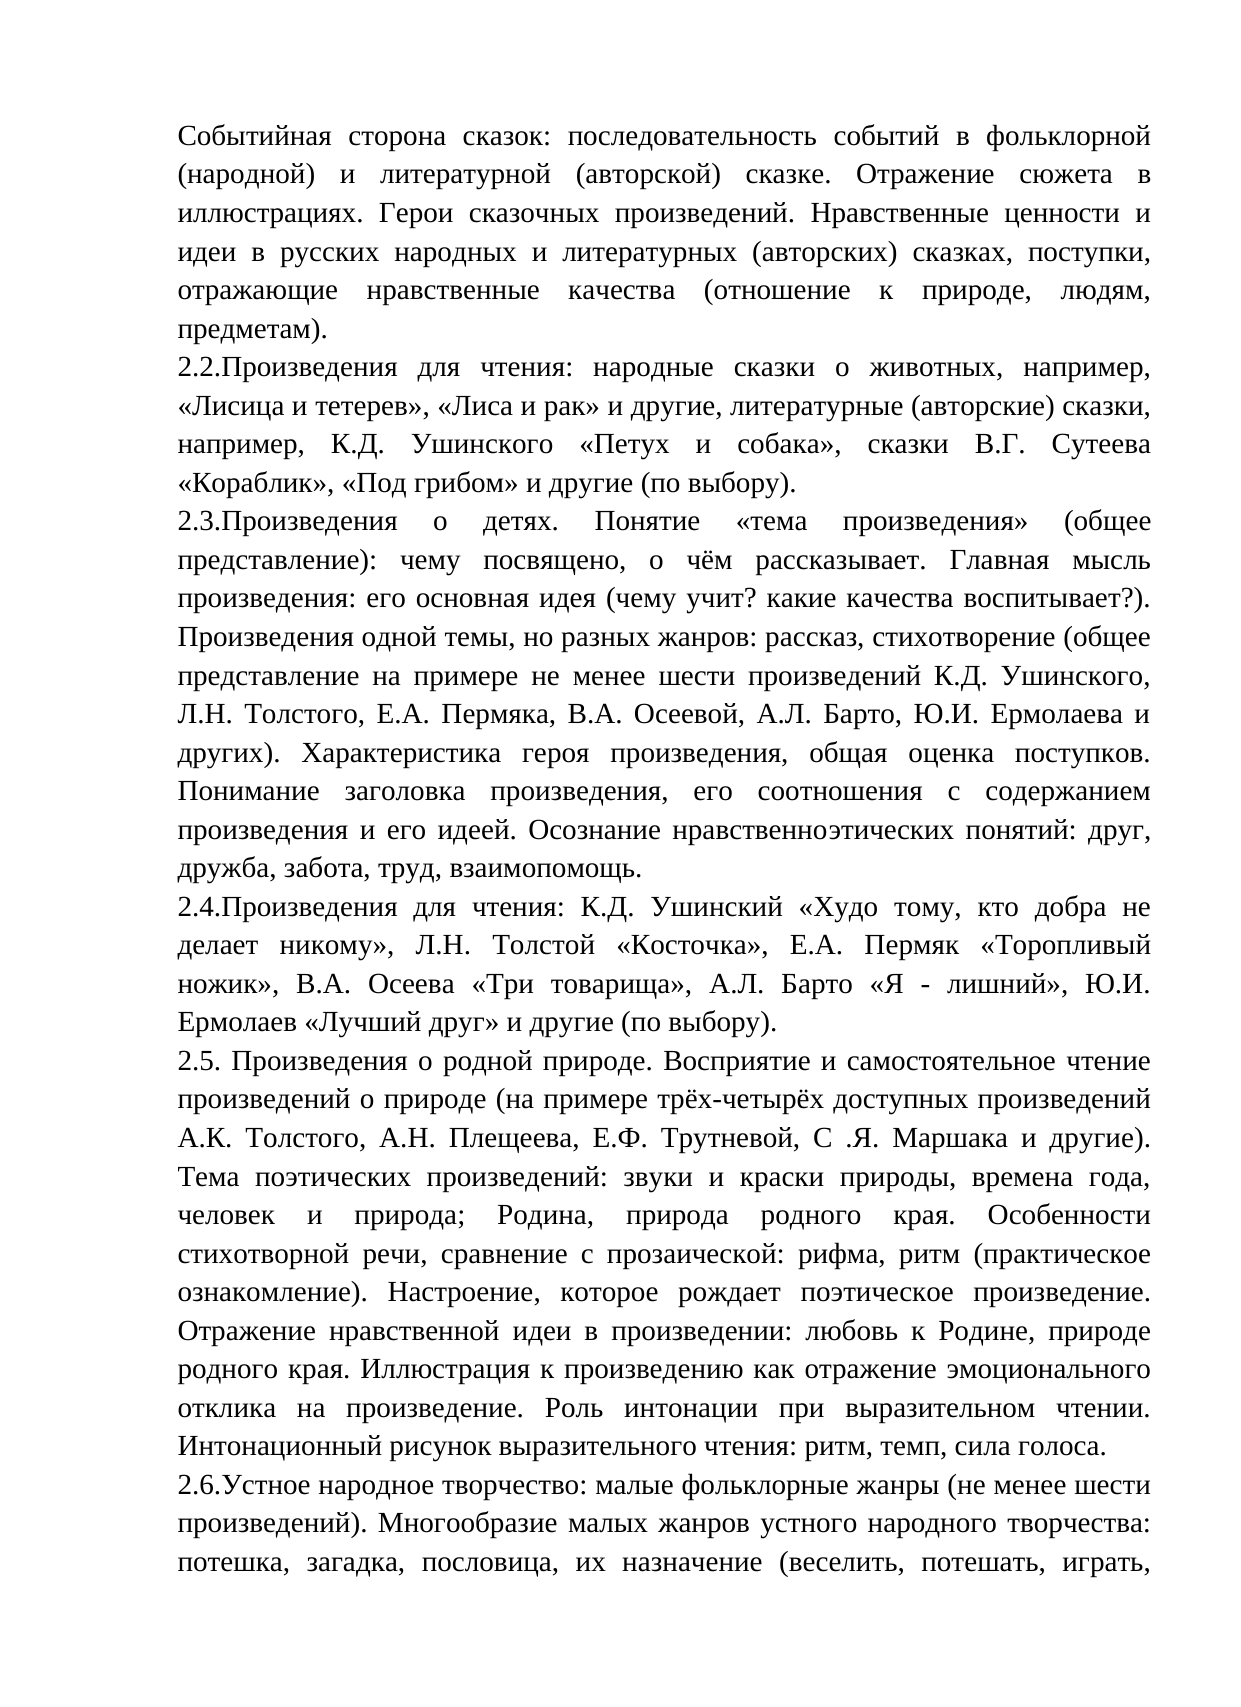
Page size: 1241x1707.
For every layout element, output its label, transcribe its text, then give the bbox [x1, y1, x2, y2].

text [177, 118, 1152, 344]
text 2.4.Произведения для чтения: К.Д. Ушинский «Худо тому, кто добра не делает никому», Л.Н. Толстой «Косточка», Е.А. Пермяк «Торопливый ножик», В.А. Осеева «Три товарища», А.Л. Барто «Я - лишний», Ю.И. Ермолаев «Лучший друг» и другие (по выбору). [177, 889, 1152, 1038]
text 2.2.Произведения для чтения: народные сказки о животных, например, «Лисица и тетерев», «Лиса и рак» и другие, литературные (авторские) сказки, например, К.Д. Ушинского «Петух и собака», сказки В.Г. Сутеева «Кораблик», «Под грибом» и другие (по выбору). [177, 349, 1152, 498]
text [177, 1467, 1152, 1578]
text 2.3.Произведения о детях. Понятие «тема произведения» (общее представление): чему посвящено, о чём рассказывает. Главная мысль произведения: его основная идея (чему учит? какие качества воспитывает?). Произведения одной темы, но разных жанров: рассказ, стихотворение (общее представление на примере не менее шести произведений К.Д. Ушинского, Л.Н. Толстого, Е.А. Пермяка, В.А. Осеевой, А.Л. Барто, Ю.И. Ермолаева и других). Характеристика героя произведения, общая оценка поступков. Понимание заголовка произведения, его соотношения с содержанием произведения и его идеей. Осознание нравственноэтических понятий: друг, дружба, забота, труд, взаимопомощь. [177, 503, 1152, 884]
text 2.5. Произведения о родной природе. Восприятие и самостоятельное чтение произведений о природе (на примере трёх-четырёх доступных произведений А.К. Толстого, А.Н. Плещеева, Е.Ф. Трутневой, С .Я. Маршака и другие). Тема поэтических произведений: звуки и краски природы, времена года, человек и природа; Родина, природа родного края. Особенности стихотворной речи, сравнение с прозаической: рифма, ритм (практическое ознакомление). Настроение, которое рождает поэтическое произведение. Отражение нравственной идеи в произведении: любовь к Родине, природе родного края. Иллюстрация к произведению как отражение эмоционального отклика на произведение. Роль интонации при выразительном чтении. Интонационный рисунок выразительного чтения: ритм, темп, сила голоса. [177, 1043, 1152, 1462]
